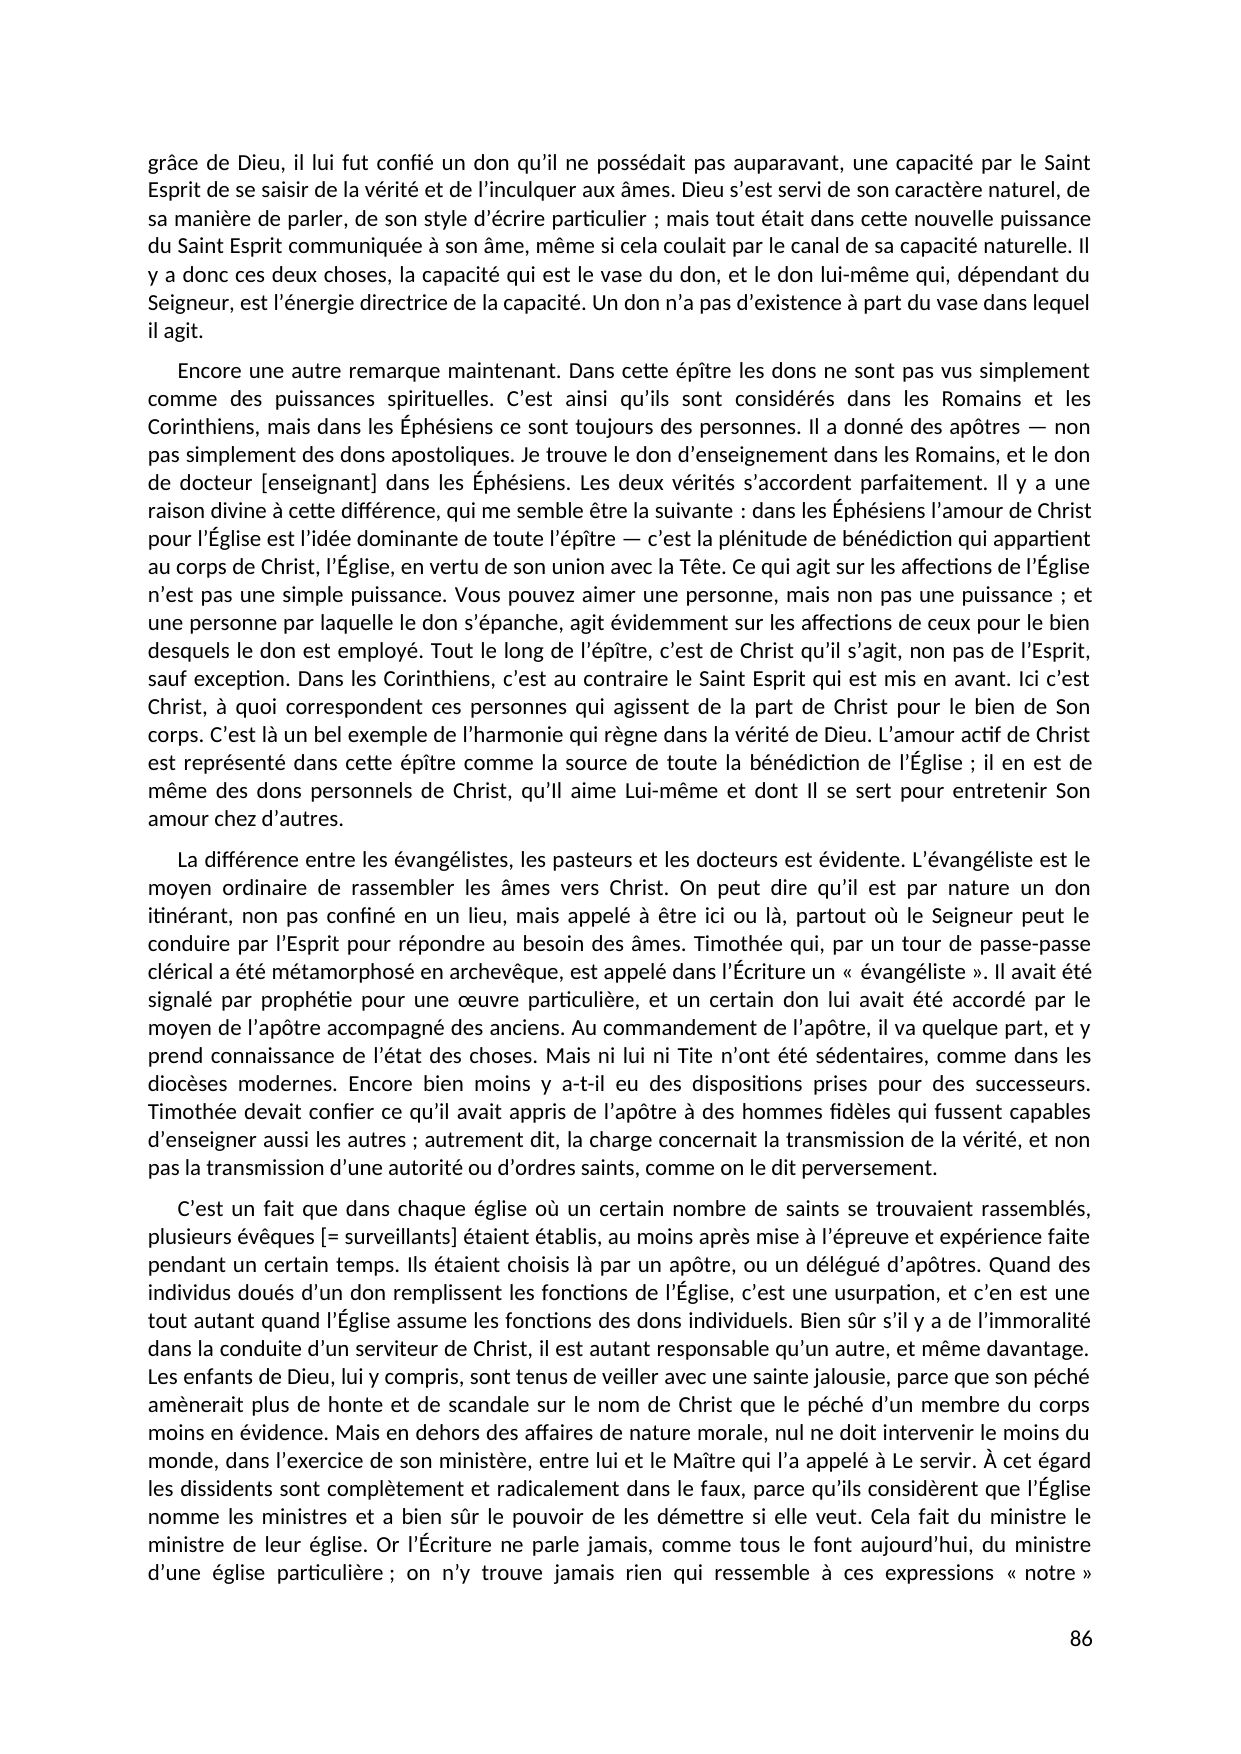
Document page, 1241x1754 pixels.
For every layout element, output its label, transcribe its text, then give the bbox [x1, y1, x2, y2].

text Encore une autre remarque maintenant. Dans cette épître les dons ne sont pas vus simplement comme des puissances spirituelles. C’est ainsi qu’ils sont considérés dans les Romains et les Corinthiens, mais dans les Éphésiens ce sont toujours des personnes. Il a donné des apôtres — non pas simplement des dons apostoliques. Je trouve le don d’enseignement dans les Romains, et le don de docteur [enseignant] dans les Éphésiens. Les deux vérités s’accordent parfaitement. Il y a une raison divine à cette différence, qui me semble être la suivante : dans les Éphésiens l’amour de Christ pour l’Église est l’idée dominante de toute l’épître — c’est la plénitude de bénédiction qui appartient au corps de Christ, l’Église, en vertu de son union avec la Tête. Ce qui agit sur les affections de l’Église n’est pas une simple puissance. Vous pouvez aimer une personne, mais non pas une puissance ; et une personne par laquelle le don s’épanche, agit évidemment sur les affections de ceux pour le bien desquels le don est employé. Tout le long de l’épître, c’est de Christ qu’il s’agit, non pas de l’Esprit, sauf exception. Dans les Corinthiens, c’est au contraire le Saint Esprit qui est mis en avant. Ici c’est Christ, à quoi correspondent ces personnes qui agissent de la part de Christ pour le bien de Son corps. C’est là un bel exemple de l’harmonie qui règne dans la vérité de Dieu. L’amour actif de Christ est représenté dans cette épître comme la source de toute la bénédiction de l’Église ; il en est de même des dons personnels de Christ, qu’Il aime Lui-même et dont Il se sert pour entretenir Son amour chez d’autres. [148, 356, 1093, 833]
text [148, 1194, 1093, 1586]
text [148, 148, 1093, 344]
text La différence entre les évangélistes, les pasteurs et les docteurs est évidente. L’évangéliste est le moyen ordinaire de rassembler les âmes vers Christ. On peut dire qu’il est par nature un don itinérant, non pas confiné en un lieu, mais appelé à être ici ou là, partout où le Seigneur peut le conduire par l’Esprit pour répondre au besoin des âmes. Timothée qui, par un tour de passe-passe clérical a été métamorphosé en archevêque, est appelé dans l’Écriture un « évangéliste ». Il avait été signalé par prophétie pour une œuvre particulière, et un certain don lui avait été accordé par le moyen de l’apôtre accompagné des anciens. Au commandement de l’apôtre, il va quelque part, et y prend connaissance de l’état des choses. Mais ni lui ni Tite n’ont été sédentaires, comme dans les diocèses modernes. Encore bien moins y a-t-il eu des dispositions prises pour des successeurs. Timothée devait confier ce qu’il avait appris de l’apôtre à des hommes fidèles qui fussent capables d’enseigner aussi les autres ; autrement dit, la charge concernait la transmission de la vérité, et non pas la transmission d’une autorité ou d’ordres saints, comme on le dit perversement. [148, 845, 1093, 1181]
